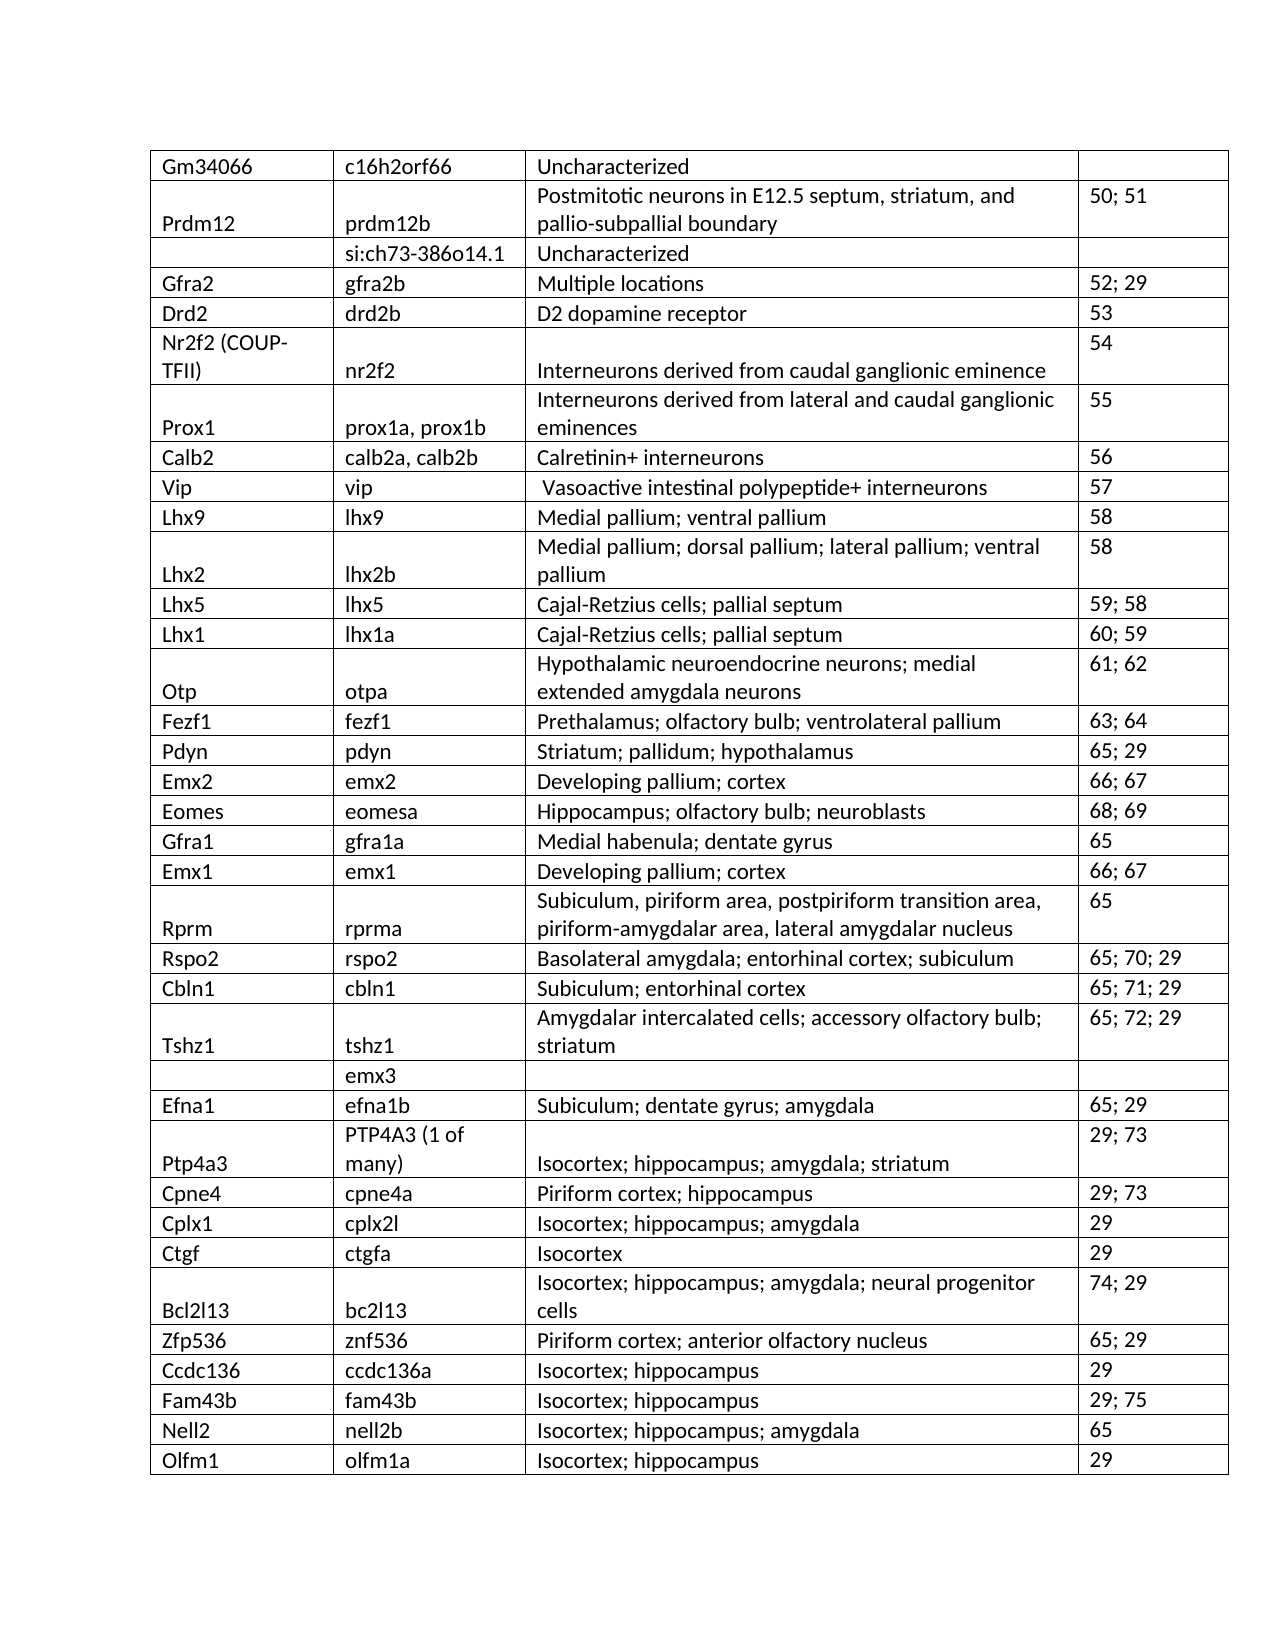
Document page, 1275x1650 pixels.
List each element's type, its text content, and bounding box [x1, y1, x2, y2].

table_cell Subiculum; entorhinal cortex [526, 974, 1078, 1002]
table_cell 57 [1079, 472, 1228, 501]
table_cell olfm1a [334, 1445, 525, 1474]
table_cell Tshz1 [151, 1004, 333, 1059]
table_cell Isocortex [526, 1238, 1078, 1267]
table_cell Cpne4 [151, 1178, 333, 1207]
table_cell lhx5 [334, 589, 525, 618]
table_cell Lhx5 [151, 589, 333, 618]
table_cell PTP4A3 (1 of many) [334, 1121, 525, 1177]
table_cell 66; 67 [1079, 856, 1228, 885]
table_cell Fam43b [151, 1385, 333, 1414]
table_cell 55 [1079, 385, 1228, 441]
table_cell Subiculum; dentate gyrus; amygdala [526, 1091, 1078, 1119]
table_cell gfra2b [334, 268, 525, 297]
table_cell 61; 62 [1079, 649, 1228, 705]
table_cell drd2b [334, 298, 525, 327]
table_cell si:ch73-386o14.1 [334, 238, 525, 267]
table_cell nr2f2 [334, 328, 525, 384]
table_cell Multiple locations [526, 268, 1078, 297]
table_cell prdm12b [334, 181, 525, 237]
table_cell Medial pallium; ventral pallium [526, 502, 1078, 531]
table_cell D2 dopamine receptor [526, 298, 1078, 327]
table_cell cpne4a [334, 1178, 525, 1207]
table_cell 65 [1079, 1415, 1228, 1444]
table_cell Piriform cortex; anterior olfactory nucleus [526, 1325, 1078, 1354]
table_cell 68; 69 [1079, 796, 1228, 825]
table_cell 65 [1079, 886, 1228, 942]
table_cell Efna1 [151, 1091, 333, 1119]
table_cell Subiculum, piriform area, postpiriform transition area, piriform-amygdalar area, lateral amygdalar nucleus [526, 886, 1078, 942]
table_cell lhx1a [334, 619, 525, 648]
table_cell Striatum; pallidum; hypothalamus [526, 736, 1078, 765]
table_cell rprma [334, 886, 525, 942]
table_cell Isocortex; hippocampus; amygdala; neural progenitor cells [526, 1268, 1078, 1324]
table_cell Vasoactive intestinal polypeptide+ interneurons [526, 472, 1078, 501]
table_cell Gfra1 [151, 826, 333, 855]
table_cell 29 [1079, 1445, 1228, 1474]
table_cell Fezf1 [151, 706, 333, 735]
table_cell Medial habenula; dentate gyrus [526, 826, 1078, 855]
table_cell Uncharacterized [526, 238, 1078, 267]
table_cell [526, 1445, 1078, 1474]
table_cell tshz1 [334, 1004, 525, 1059]
table_cell 63; 64 [1079, 706, 1228, 735]
table_cell nell2b [334, 1415, 525, 1444]
table_cell [526, 1061, 1078, 1089]
table_cell 65; 29 [1079, 736, 1228, 765]
table_cell Basolateral amygdala; entorhinal cortex; subiculum [526, 944, 1078, 972]
table_cell bc2l13 [334, 1268, 525, 1324]
table_cell c16h2orf66 [334, 151, 525, 180]
table_cell ccdc136a [334, 1355, 525, 1384]
table_cell Prethalamus; olfactory bulb; ventrolateral pallium [526, 706, 1078, 735]
table_cell calb2a, calb2b [334, 442, 525, 471]
table_cell Gm34066 [151, 151, 333, 180]
table_cell Nr2f2 (COUP-TFII) [151, 328, 333, 384]
table_cell 54 [1079, 328, 1228, 384]
table_cell Piriform cortex; hippocampus [526, 1178, 1078, 1207]
table_cell Lhx1 [151, 619, 333, 648]
table_cell Rspo2 [151, 944, 333, 972]
table_cell Uncharacterized [526, 151, 1078, 180]
table_cell Hippocampus; olfactory bulb; neuroblasts [526, 796, 1078, 825]
table_cell Rprm [151, 886, 333, 942]
table_cell Zfp536 [151, 1325, 333, 1354]
table_cell 66; 67 [1079, 766, 1228, 795]
table_cell gfra1a [334, 826, 525, 855]
table_cell Isocortex; hippocampus; amygdala [526, 1415, 1078, 1444]
table_cell 29 [1079, 1355, 1228, 1384]
table_cell 52; 29 [1079, 268, 1228, 297]
table_cell 65; 71; 29 [1079, 974, 1228, 1002]
table_cell 58 [1079, 502, 1228, 531]
table_cell Developing pallium; cortex [526, 856, 1078, 885]
table_cell 58 [1079, 532, 1228, 588]
table_cell otpa [334, 649, 525, 705]
table_cell Cajal-Retzius cells; pallial septum [526, 619, 1078, 648]
table_cell emx2 [334, 766, 525, 795]
table_cell 53 [1079, 298, 1228, 327]
table_cell Lhx2 [151, 532, 333, 588]
table_cell Nell2 [151, 1415, 333, 1444]
table_cell 74; 29 [1079, 1268, 1228, 1324]
table_cell Cajal-Retzius cells; pallial septum [526, 589, 1078, 618]
table_cell 59; 58 [1079, 589, 1228, 618]
table_cell Interneurons derived from lateral and caudal ganglionic eminences [526, 385, 1078, 441]
table_cell Cbln1 [151, 974, 333, 1002]
table_cell [1079, 151, 1228, 180]
table_cell Eomes [151, 796, 333, 825]
table_cell Calretinin+ interneurons [526, 442, 1078, 471]
table_cell Isocortex; hippocampus [526, 1385, 1078, 1414]
table_cell 60; 59 [1079, 619, 1228, 648]
table_cell fezf1 [334, 706, 525, 735]
table_cell vip [334, 472, 525, 501]
table_cell 65; 29 [1079, 1091, 1228, 1119]
table_cell 65; 72; 29 [1079, 1004, 1228, 1059]
table_cell [1079, 1061, 1228, 1089]
table_cell Bcl2l13 [151, 1268, 333, 1324]
table_cell 65 [1079, 826, 1228, 855]
table_cell Postmitotic neurons in E12.5 septum, striatum, and pallio-subpallial boundary [526, 181, 1078, 237]
table_cell lhx9 [334, 502, 525, 531]
table_cell pdyn [334, 736, 525, 765]
table_cell Interneurons derived from caudal ganglionic eminence [526, 328, 1078, 384]
table_cell emx3 [334, 1061, 525, 1089]
table_cell Lhx9 [151, 502, 333, 531]
table_cell ctgfa [334, 1238, 525, 1267]
table_cell Drd2 [151, 298, 333, 327]
table_cell Isocortex; hippocampus; amygdala; striatum [526, 1121, 1078, 1177]
table_cell rspo2 [334, 944, 525, 972]
table_cell [1079, 238, 1228, 267]
table_cell 29 [1079, 1238, 1228, 1267]
table_cell [151, 1061, 333, 1089]
table_cell lhx2b [334, 532, 525, 588]
table_cell Amygdalar intercalated cells; accessory olfactory bulb; striatum [526, 1004, 1078, 1059]
table_cell cbln1 [334, 974, 525, 1002]
table_cell cplx2l [334, 1208, 525, 1237]
table_cell Ptp4a3 [151, 1121, 333, 1177]
table_cell Otp [151, 649, 333, 705]
table_cell Ctgf [151, 1238, 333, 1267]
table_cell fam43b [334, 1385, 525, 1414]
table_cell 65; 29 [1079, 1325, 1228, 1354]
table_cell efna1b [334, 1091, 525, 1119]
table_cell Medial pallium; dorsal pallium; lateral pallium; ventral pallium [526, 532, 1078, 588]
table_cell 29; 73 [1079, 1178, 1228, 1207]
table_cell znf536 [334, 1325, 525, 1354]
table_cell Cplx1 [151, 1208, 333, 1237]
table_cell prox1a, prox1b [334, 385, 525, 441]
table_cell Gfra2 [151, 268, 333, 297]
table_cell 29; 75 [1079, 1385, 1228, 1414]
table_cell Pdyn [151, 736, 333, 765]
table_cell Olfm1 [151, 1445, 333, 1474]
table_cell Emx1 [151, 856, 333, 885]
table_cell Developing pallium; cortex [526, 766, 1078, 795]
table_cell 56 [1079, 442, 1228, 471]
table_cell eomesa [334, 796, 525, 825]
table_cell Hypothalamic neuroendocrine neurons; medial extended amygdala neurons [526, 649, 1078, 705]
table_cell 65; 70; 29 [1079, 944, 1228, 972]
table_cell Calb2 [151, 442, 333, 471]
table_cell [151, 238, 333, 267]
table_cell Prox1 [151, 385, 333, 441]
table_cell Emx2 [151, 766, 333, 795]
table_cell Vip [151, 472, 333, 501]
table_cell Ccdc136 [151, 1355, 333, 1384]
table_cell emx1 [334, 856, 525, 885]
table_cell Prdm12 [151, 181, 333, 237]
table_cell 50; 51 [1079, 181, 1228, 237]
table_cell Isocortex; hippocampus; amygdala [526, 1208, 1078, 1237]
table_cell 29 [1079, 1208, 1228, 1237]
table_cell Isocortex; hippocampus [526, 1355, 1078, 1384]
table_cell 29; 73 [1079, 1121, 1228, 1177]
